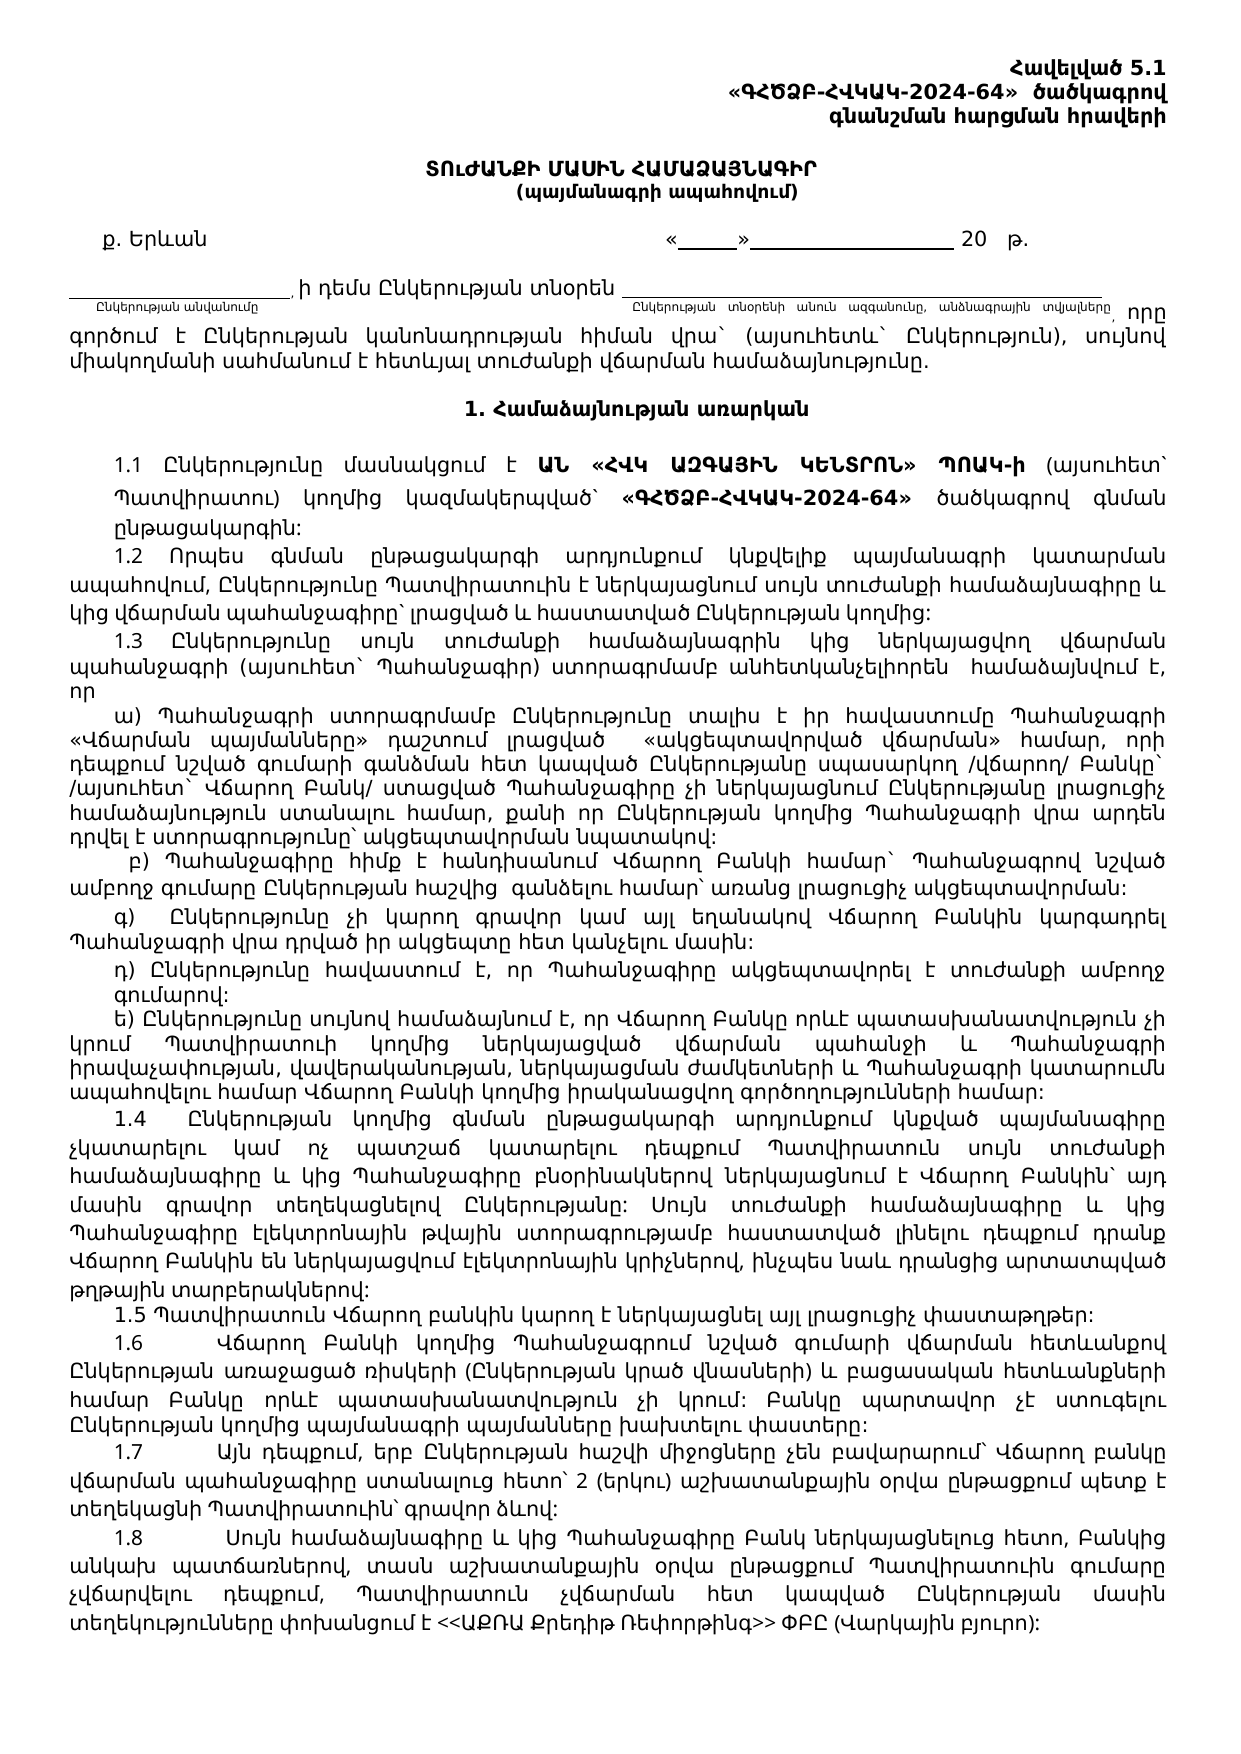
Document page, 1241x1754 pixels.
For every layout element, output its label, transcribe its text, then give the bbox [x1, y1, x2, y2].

list Վճարող Բանկի կողմից Պահանջագրում նշված գումարի վճարման հետևանքով Ընկերության առաջացած ռիսկերի (Ընկերության կրած վնասների) և բացասական հետևանքների համար Բանկը որևէ պատասխանատվություն չի կրում: Բանկը պարտավոր չէ ստուգելու Ընկերության կողմից պայմանագրի պայմանները խախտելու փաստերը: [69, 1328, 1167, 1437]
text 1. Համաձայնության առարկան [107, 397, 1167, 422]
text , ի դեմս Ընկերության տնօրեն [69, 276, 1167, 300]
text գ) Ընկերությունը չի կարող գրավոր կամ այլ եղանակով Վճարող Բանկին կարգադրել Պահանջագրի վրա դրված իր ակցեպտը հետ կանչելու մասին: [69, 902, 1167, 955]
list Սույն համաձայնագիրը և կից Պահանջագիրը Բանկ ներկայացնելուց հետո, Բանկից անկախ պատճառներով, տասն աշխատանքային օրվա ընթացքում Պատվիրատուին գումարը չվճարվելու դեպքում, Պատվիրատուն չվճարման հետ կապված Ընկերության մասին տեղեկությունները փոխանցում է <<ԱՔՌԱ Քրեդիթ Ռեփորթինգ>> ՓԲԸ (Վարկային բյուրո): [69, 1523, 1167, 1636]
text գնանշման հարցման հրավերի [69, 104, 1167, 128]
text 1.4 Ընկերության կողմից գնման ընթացակարգի արդյունքում կնքված պայմանագիրը չկատարելու կամ ոչ պատշաճ կատարելու դեպքում Պատվիրատուն սույն տուժանքի համաձայնագիրը և կից Պահանջագիրը բնօրինակներով ներկայացնում է Վճարող Բանկին` այդ մասին գրավոր տեղեկացնելով Ընկերությանը: Սույն տուժանքի համաձայնագիրը և կից Պահանջագիրը էլեկտրոնային թվային ստորագրությամբ հաստատված լինելու դեպքում դրանք Վճարող Բանկին են ներկայացվում էլեկտրոնային կրիչներով, ինչպես նաև դրանցից արտատպված թղթային տարբերակներով: [69, 1104, 1167, 1303]
text «ԳՀԾՁԲ-ՀՎԿԱԿ-2024-64» ծածկագրով [69, 80, 1167, 104]
text 1.1 Ընկերությունը մասնակցում է ԱՆ «ՀՎԿ ԱԶԳԱՅԻՆ ԿԵՆՏՐՈՆ» ՊՈԱԿ-ի (այսուհետ` Պատվիրատու) կողմից կազմակերպված` «ԳՀԾՁԲ-ՀՎԿԱԿ-2024-64» ծածկագրով գնման ընթացակարգին: [113, 450, 1167, 541]
text 1.3 Ընկերությունը սույն տուժանքի համաձայնագրին կից ներկայացվող վճարման պահանջագրի (այսուհետ` Պահանջագիր) ստորագրմամբ անհետկանչելիորեն համաձայնվում է, որ [69, 627, 1167, 704]
list Այն դեպքում, երբ Ընկերության հաշվի միջոցները չեն բավարարում՝ Վճարող բանկը վճարման պահանջագիրը ստանալուց հետո՝ 2 (երկու) աշխատանքային օրվա ընթացքում պետք է տեղեկացնի Պատվիրատուին՝ գրավոր ձևով: [69, 1437, 1167, 1523]
text ք. Երևան « » 20 թ. [69, 227, 1167, 252]
text 1.5 Պատվիրատուն Վճարող բանկին կարող է ներկայացնել այլ լրացուցիչ փաստաթղթեր: [113, 1303, 1167, 1328]
text ա) Պահանջագրի ստորագրմամբ Ընկերությունը տալիս է իր հավաստումը Պահանջագրի «Վճարման պայմանները» դաշտում լրացված «ակցեպտավորված վճարման» համար, որի դեպքում նշված գումարի գանձման հետ կապված Ընկերությանը սպասարկող /վճարող/ Բանկը` /այսուհետ` Վճարող Բանկ/ ստացված Պահանջագիրը չի ներկայացնում Ընկերությանը լրացուցիչ համաձայնություն ստանալու համար, քանի որ Ընկերության կողմից Պահանջագրի վրա արդեն դրվել է ստորագրությունը՝ ակցեպտավորման նպատակով: [69, 704, 1167, 849]
text Ընկերության անվանումը Ընկերության տնօրենի անուն ազգանունը, անձնագրային տվյալները, որը գործում է Ընկերության կանոնադրության հիման վրա` (այսուհետև` Ընկերություն), սույնով միակողմանի սահմանում է հետևյալ տուժանքի վճարման համաձայնությունը. [69, 300, 1167, 373]
text Հավելված 5.1 [69, 56, 1167, 80]
text ե) Ընկերությունը սույնով համաձայնում է, որ Վճարող Բանկը որևէ պատասխանատվություն չի կրում Պատվիրատուի կողմից ներկայացված վճարման պահանջի և Պահանջագրի իրավաչափության, վավերականության, ներկայացման ժամկետների և Պահանջագրի կատարումն ապահովելու համար Վճարող Բանկի կողմից իրականացվող գործողությունների համար: [69, 1007, 1167, 1104]
text ՏՈւԺԱՆՔԻ ՄԱՍԻՆ ՀԱՄԱՁԱՅՆԱԳԻՐ [69, 157, 1167, 181]
text 1.2 Որպես գնման ընթացակարգի արդյունքում կնքվելիք պայմանագրի կատարման ապահովում, Ընկերությունը Պատվիրատուին է ներկայացնում սույն տուժանքի համաձայնագիրը և կից վճարման պահանջագիրը` լրացված և հաստատված Ընկերության կողմից: [69, 541, 1167, 627]
text բ) Պահանջագիրը հիմք է հանդիսանում Վճարող Բանկի համար` Պահանջագրով նշված ամբողջ գումարը Ընկերության հաշվից գանձելու համար՝ առանց լրացուցիչ ակցեպտավորման: [69, 849, 1167, 902]
text դ) Ընկերությունը հավաստում է, որ Պահանջագիրը ակցեպտավորել է տուժանքի ամբողջ գումարով: [113, 955, 1167, 1007]
text (պայմանագրի ապահովում) [69, 181, 1167, 203]
